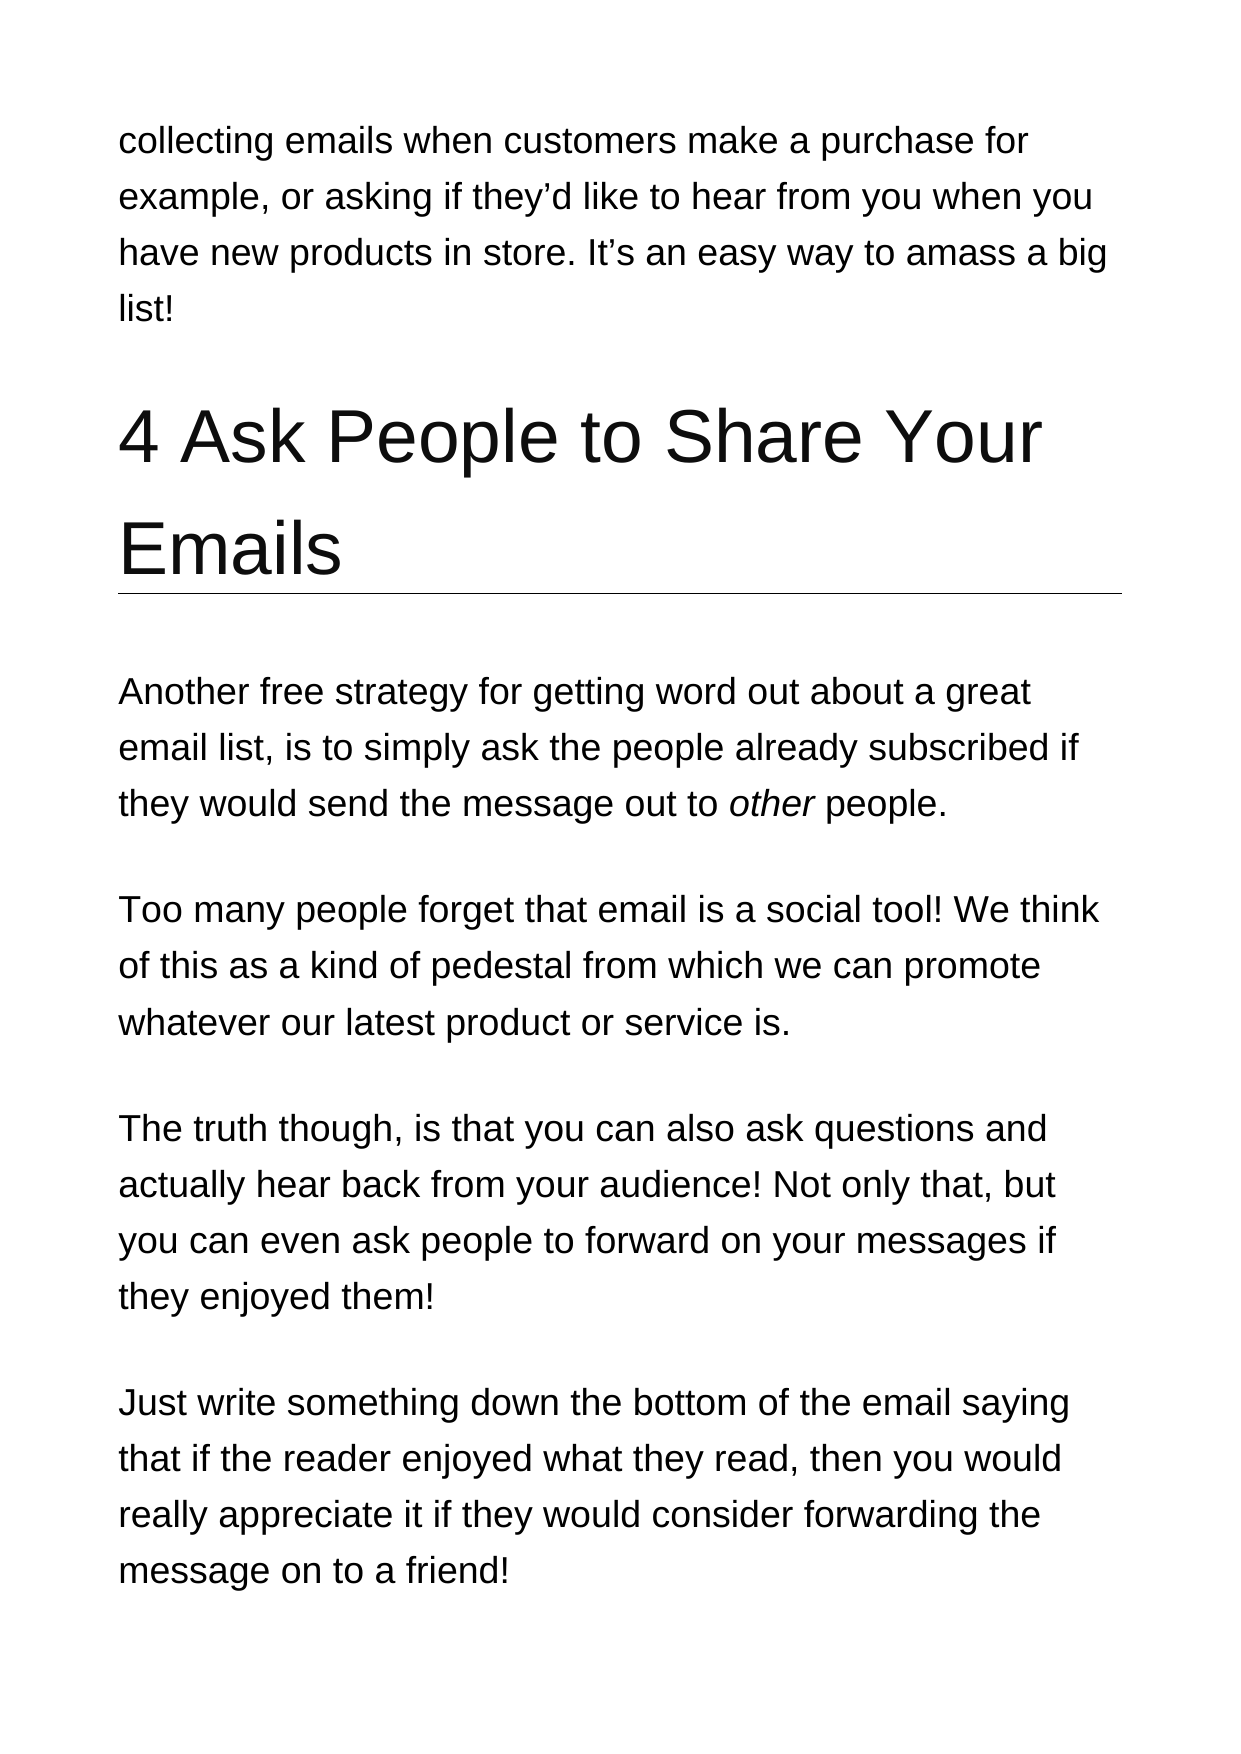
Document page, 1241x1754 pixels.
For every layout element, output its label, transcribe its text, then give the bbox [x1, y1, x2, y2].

text Just write something down the bottom of the email saying that if the reader enjoyed what they read, then you would really appreciate it if they would consider forwarding the message on to a friend! [118, 1380, 1122, 1591]
text The truth though, is that you can also ask questions and actually hear back from your audience! Not only that, but you can even ask people to forward on your messages if they enjoyed them! [118, 1106, 1122, 1317]
subtitle 4 Ask People to Share Your Emails [118, 392, 1122, 593]
text Another free strategy for getting word out about a great email list, is to simply ask the people already subscribed if they would send the message out to other people. [118, 669, 1122, 825]
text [118, 118, 1122, 329]
text Too many people forget that email is a social tool! We think of this as a kind of pedestal from which we can promote whatever our latest product or service is. [118, 888, 1122, 1043]
